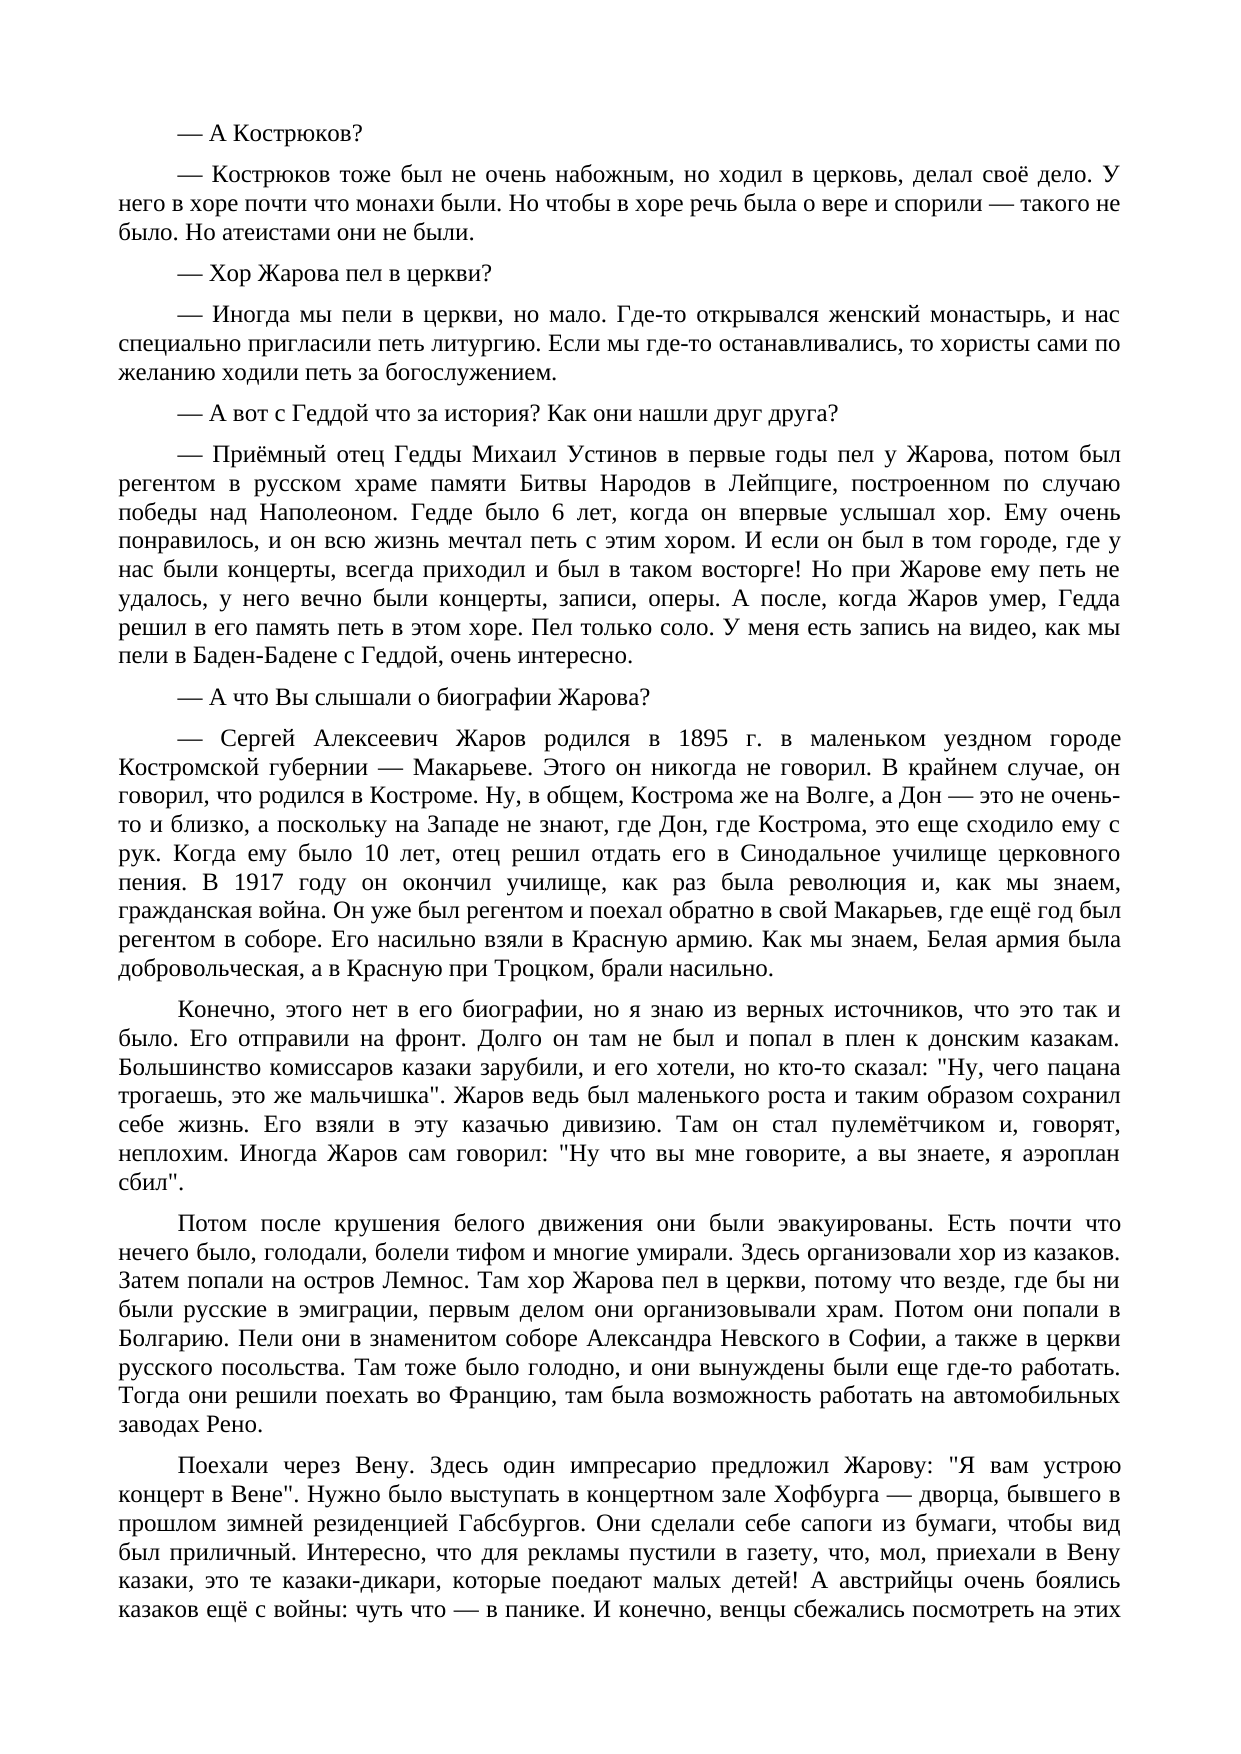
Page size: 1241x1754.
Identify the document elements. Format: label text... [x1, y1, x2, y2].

text — Сергей Алексеевич Жаров родился в 1895 г. в маленьком уездном городе Костромской губернии — Макарьеве. Этого он никогда не говорил. В крайнем случае, он говорил, что родился в Костроме. Ну, в общем, Кострома же на Волге, а Дон — это не очень-то и близко, а поскольку на Западе не знают, где Дон, где Кострома, это еще сходило ему с рук. Когда ему было 10 лет, отец решил отдать его в Синодальное училище церковного пения. В 1917 году он окончил училище, как раз была революция и, как мы знаем, гражданская война. Он уже был регентом и поехал обратно в свой Макарьев, где ещё год был регентом в соборе. Его насильно взяли в Красную армию. Как мы знаем, Белая армия была добровольческая, а в Красную при Троцком, брали насильно. [118, 723, 1122, 982]
text — Иногда мы пели в церкви, но мало. Где-то открывался женский монастырь, и нас специально пригласили петь литургию. Если мы где-то останавливались, то хористы сами по желанию ходили петь за богослужением. [118, 299, 1122, 386]
text — Хор Жарова пел в церкви? [118, 258, 1122, 287]
text — Кострюков тоже был не очень набожным, но ходил в церковь, делал своё дело. У него в хоре почти что монахи были. Но чтобы в хоре речь была о вере и спорили — такого не было. Но атеистами они не были. [118, 159, 1122, 246]
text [118, 1451, 1122, 1623]
text — А вот с Геддой что за история? Как они нашли друг друга? [118, 398, 1122, 427]
text — А что Вы слышали о биографии Жарова? [118, 682, 1122, 711]
text — Приёмный отец Гедды Михаил Устинов в первые годы пел у Жарова, потом был регентом в русском храме памяти Битвы Народов в Лейпциге, построенном по случаю победы над Наполеоном. Гедде было 6 лет, когда он впервые услышал хор. Ему очень понравилось, и он всю жизнь мечтал петь с этим хором. И если он был в том городе, где у нас были концерты, всегда приходил и был в таком восторге! Но при Жарове ему петь не удалось, у него вечно были концерты, записи, оперы. А после, когда Жаров умер, Гедда решил в его память петь в этом хоре. Пел только соло. У меня есть запись на видео, как мы пели в Баден-Бадене с Геддой, очень интересно. [118, 439, 1122, 669]
text — А Кострюков? [118, 118, 1122, 147]
text Конечно, этого нет в его биографии, но я знаю из верных источников, что это так и было. Его отправили на фронт. Долго он там не был и попал в плен к донским казакам. Большинство комиссаров казаки зарубили, и его хотели, но кто-то сказал: "Ну, чего пацана трогаешь, это же мальчишка". Жаров ведь был маленького роста и таким образом сохранил себе жизнь. Его взяли в эту казачью дивизию. Там он стал пулемётчиком и, говорят, неплохим. Иногда Жаров сам говорил: "Ну что вы мне говорите, а вы знаете, я аэроплан сбил". [118, 994, 1122, 1196]
text Потом после крушения белого движения они были эвакуированы. Есть почти что нечего было, голодали, болели тифом и многие умирали. Здесь организовали хор из казаков. Затем попали на остров Лемнос. Там хор Жарова пел в церкви, потому что везде, где бы ни были русские в эмиграции, первым делом они организовывали храм. Потом они попали в Болгарию. Пели они в знаменитом соборе Александра Невского в Софии, а также в церкви русского посольства. Там тоже было голодно, и они вынуждены были еще где-то работать. Тогда они решили поехать во Францию, там была возможность работать на автомобильных заводах Рено. [118, 1208, 1122, 1438]
